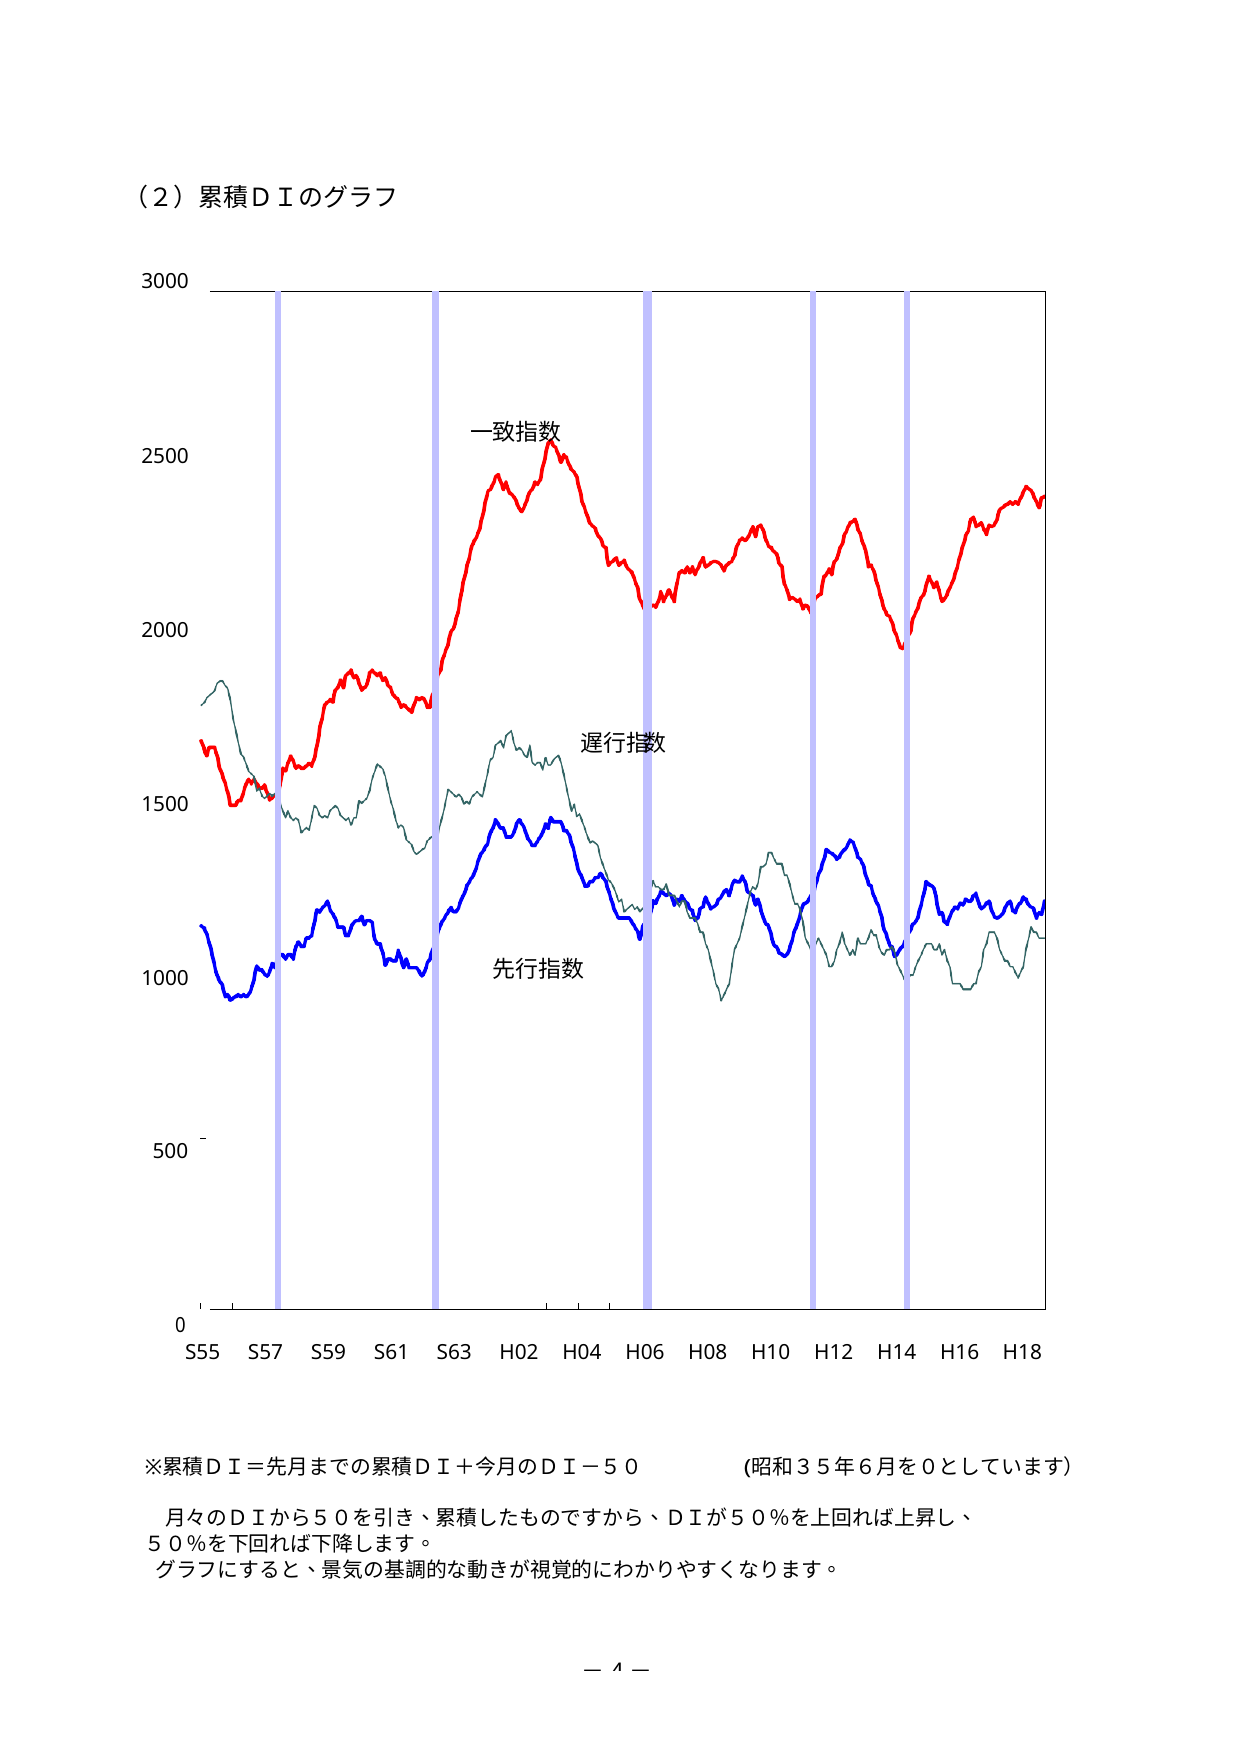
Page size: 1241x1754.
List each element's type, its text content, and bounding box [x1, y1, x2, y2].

picture [439, 438, 643, 1002]
picture [652, 438, 810, 1002]
text 0 [175, 1311, 1142, 1338]
text 500 [106, 1137, 234, 1165]
text ５０％を下回れば下降します。 [144, 1531, 1142, 1556]
picture [199, 438, 275, 1002]
text 2500 [106, 441, 223, 469]
subtitle （２）累積ＤＩのグラフ [123, 180, 1142, 214]
text 1000 [106, 963, 223, 991]
picture [816, 438, 904, 1002]
picture [281, 438, 432, 1002]
text グラフにすると、景気の基調的な動きが視覚的にわかりやすくなります。 [155, 1556, 1142, 1583]
text 月々のＤＩから５０を引き、累積したものですから、ＤＩが５０％を上回れば上昇し、 [165, 1504, 1142, 1531]
text S55 S57 S59 S61 S63 H02 H04 H06 H08 H10 H12 H14 H16 H18 [185, 1338, 1142, 1365]
text 3000 [106, 267, 223, 295]
picture [910, 438, 1045, 1002]
text ※累積ＤＩ＝先月までの累積ＤＩ＋今月のＤＩ－５０ (昭和３５年６月を０としています） [144, 1452, 1142, 1481]
text 1500 [106, 789, 223, 817]
text 2000 [106, 615, 223, 643]
